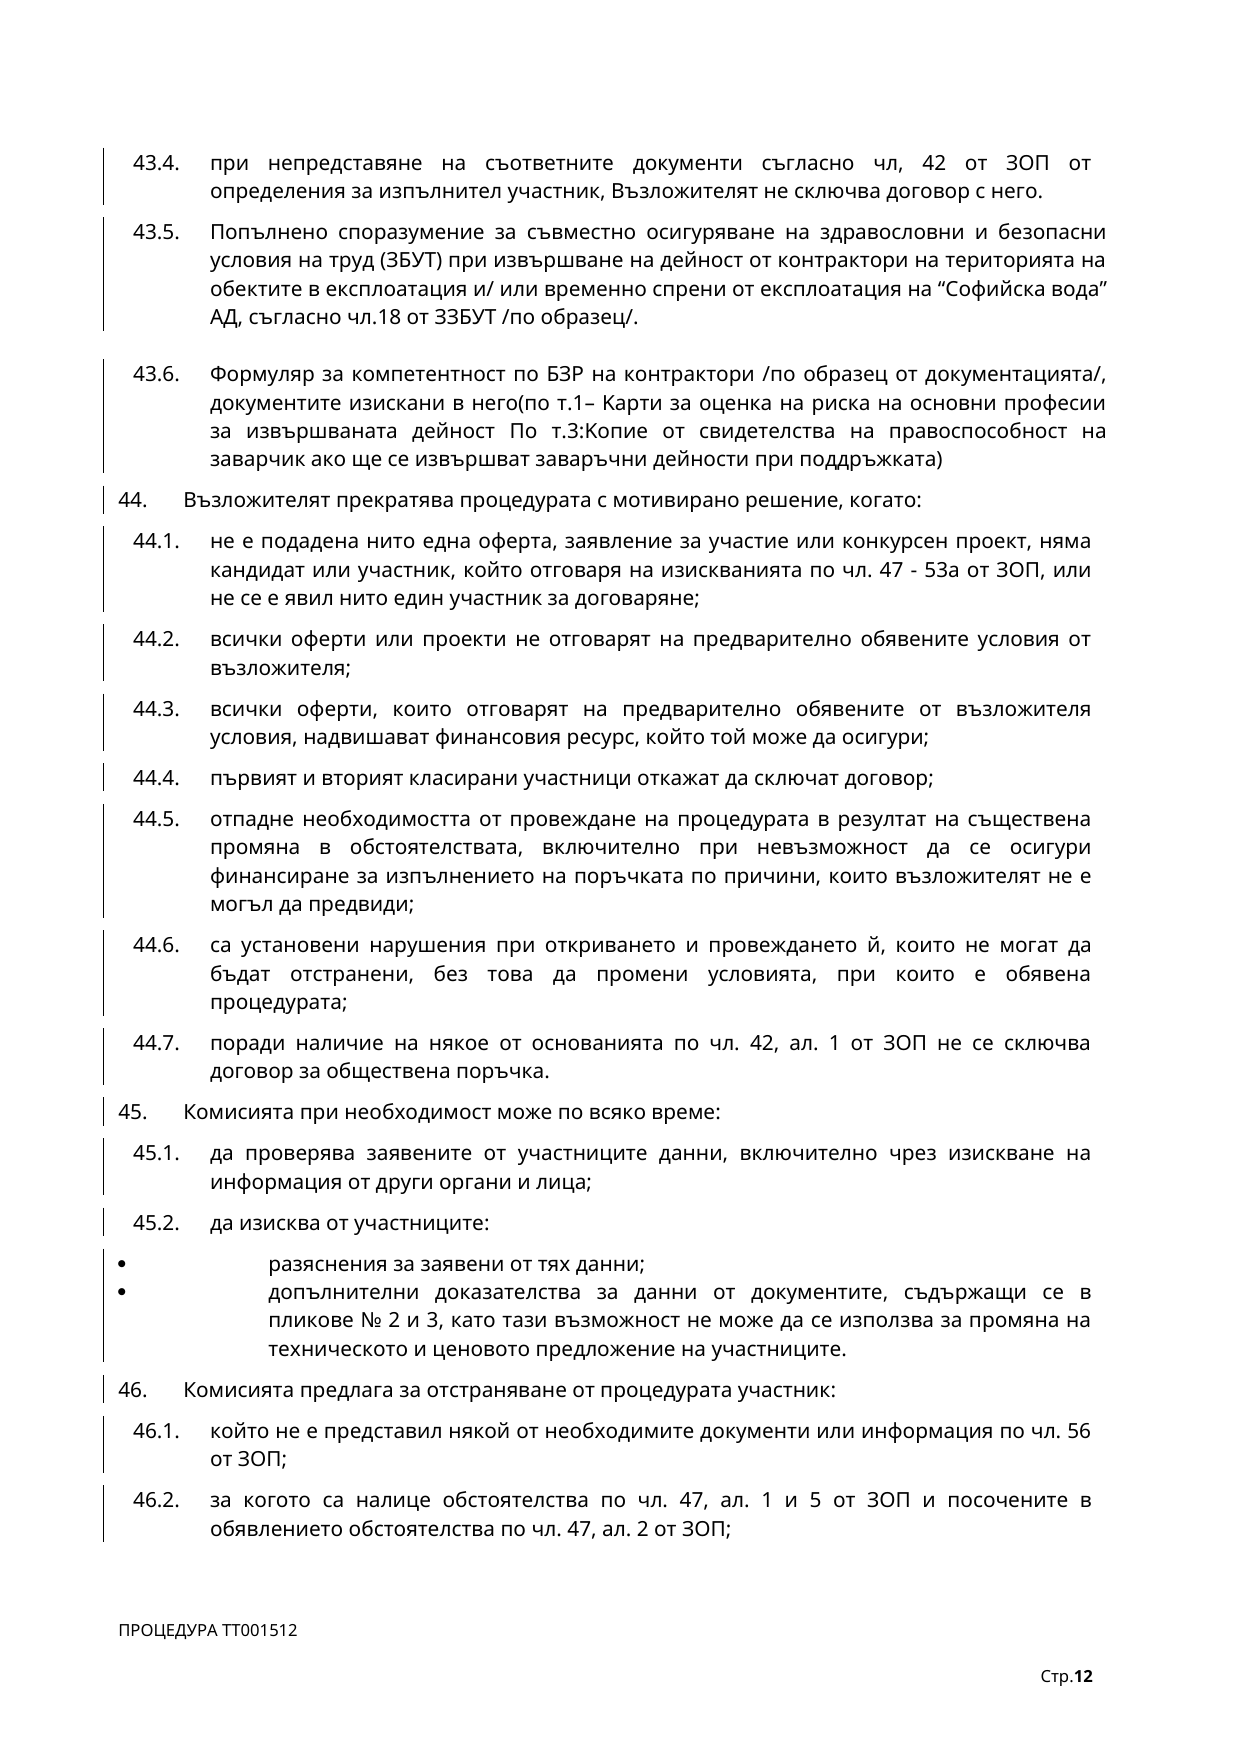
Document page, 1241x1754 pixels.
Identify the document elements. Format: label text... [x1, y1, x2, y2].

list Попълнено споразумение за съвместно осигуряване на здравословни и безопасни условия на труд (ЗБУТ) при извършване на дейност от контрактори на територията на обектите в експлоатация и/ или временно спрени от експлоатация на “Софийска вода” АД, съгласно чл.18 от ЗЗБУТ /по образец/. [133, 217, 1107, 331]
list първият и вторият класирани участници откажат да сключат договор; [133, 763, 1092, 791]
list допълнителни доказателства за данни от документите, съдържащи се в пликове № 2 и 3, като тази възможност не може да се използва за промяна на техническото и ценовото предложение на участниците. [118, 1277, 1092, 1362]
list който не е представил някой от необходимите документи или информация по чл. 56 от ЗОП; [133, 1416, 1092, 1473]
list отпадне необходимостта от провеждане на процедурата в резултат на съществена промяна в обстоятелствата, включително при невъзможност да се осигури финансиране за изпълнението на поръчката по причини, които възложителят не е могъл да предвиди; [133, 804, 1092, 918]
list поради наличие на някое от основанията по чл. 42, ал. 1 от ЗОП не се сключва договор за обществена поръчка. [133, 1028, 1092, 1085]
list всички оферти или проекти не отговарят на предварително обявените условия от възложителя; [133, 624, 1092, 681]
list Комисията при необходимост може по всяко време: [118, 1097, 1092, 1126]
list да проверява заявените от участниците данни, включително чрез изискване на информация от други органи и лица; [133, 1138, 1092, 1195]
list разяснения за заявени от тях данни; [118, 1249, 1092, 1277]
list за когото са налице обстоятелства по чл. 47, ал. 1 и 5 от ЗОП и посочените в обявлението обстоятелства по чл. 47, ал. 2 от ЗОП; [133, 1485, 1092, 1542]
list при непредставяне на съответните документи съгласно чл, 42 от ЗОП от определения за изпълнител участник, Възложителят не сключва договор с него. [133, 148, 1092, 204]
list Възложителят прекратява процедурата с мотивирано решение, когато: [118, 486, 1092, 514]
list Комисията предлага за отстраняване от процедурата участник: [118, 1375, 1092, 1403]
list да изисква от участниците: [133, 1208, 1092, 1236]
list Формуляр за компетентност по БЗР на контрактори /по образец от документацията/, документите изискани в него(по т.1– Kарти за оценка на риска на основни професии за извършваната дейност По т.3:Kопие от свидетелства на правоспособност на заварчик ако ще се извършват заваръчни дейности при поддръжката) [133, 359, 1107, 473]
list всички оферти, които отговарят на предварително обявените от възложителя условия, надвишават финансовия ресурс, който той може да осигури; [133, 694, 1092, 751]
list са установени нарушения при откриването и провеждането й, които не могат да бъдат отстранени, без това да промени условията, при които е обявена процедурата; [133, 930, 1092, 1016]
list не е подадена нито една оферта, заявление за участие или конкурсен проект, няма кандидат или участник, който отговаря на изискванията по чл. 47 - 53а от ЗОП, или не се е явил нито един участник за договаряне; [133, 526, 1092, 612]
